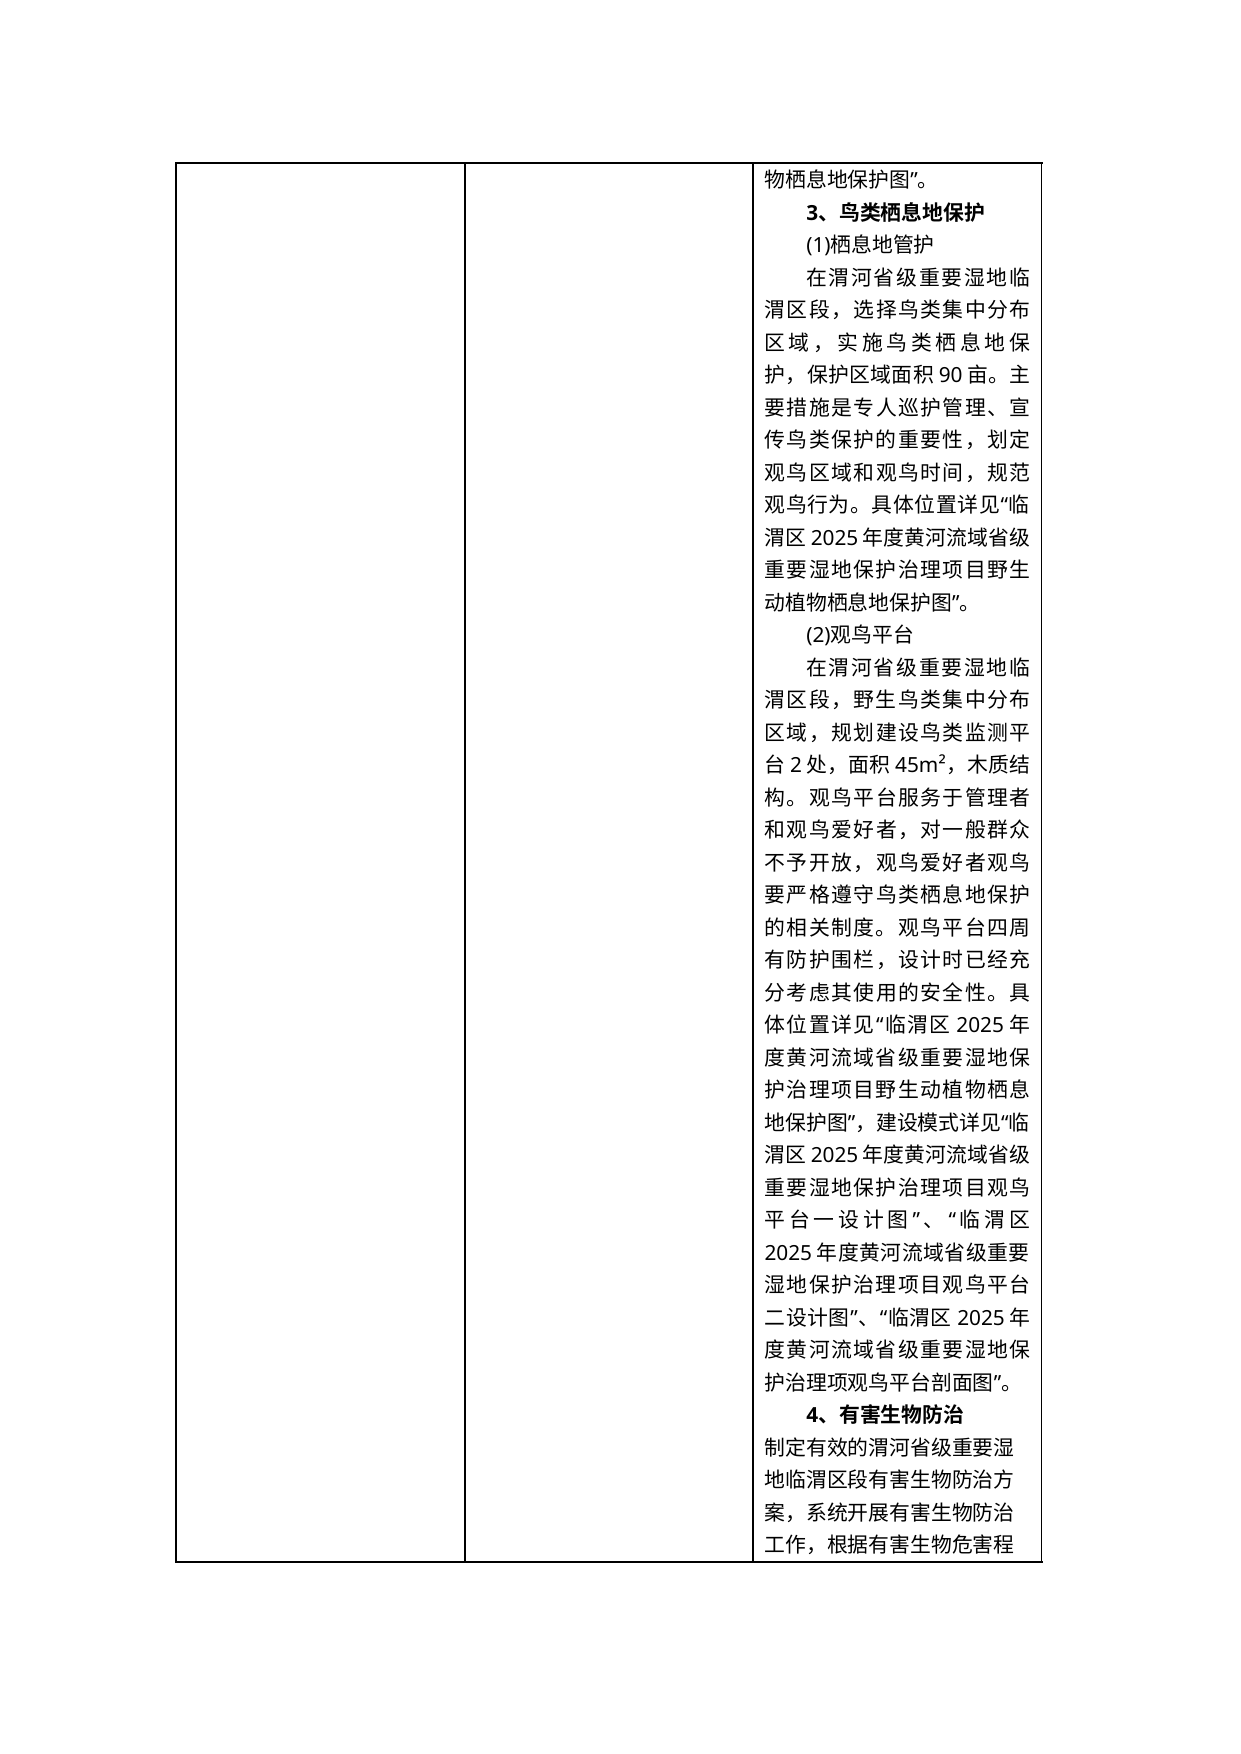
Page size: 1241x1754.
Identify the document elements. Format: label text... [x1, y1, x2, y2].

table_cell [466, 164, 752, 1561]
table_cell 1 [177, 164, 464, 1561]
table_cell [754, 164, 1041, 1561]
